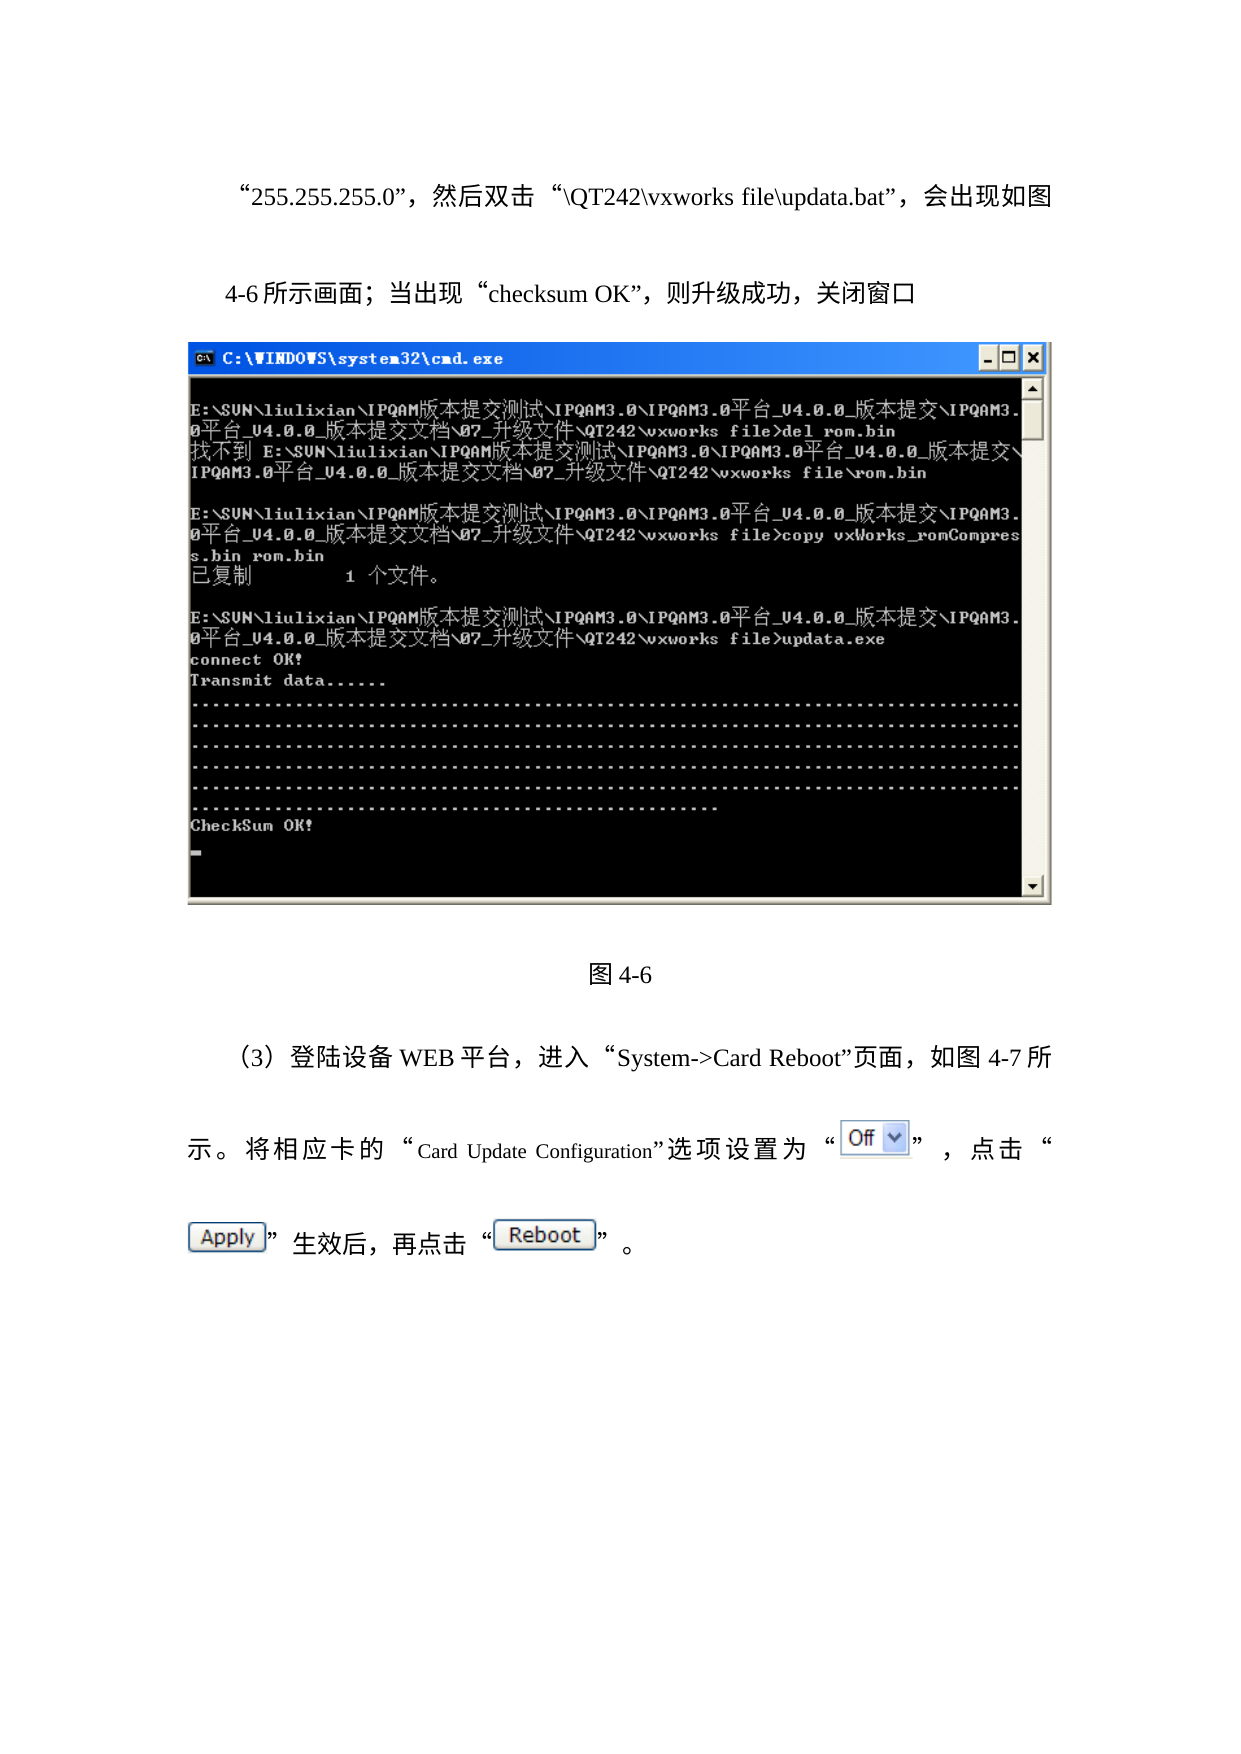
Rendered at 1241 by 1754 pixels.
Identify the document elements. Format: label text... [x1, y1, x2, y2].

picture [187, 1222, 268, 1254]
picture [492, 1218, 598, 1254]
picture [187, 342, 1053, 905]
text （3）登陆设备WEB平台，进入“System->Card Reboot”页面，如图4-7所示。将相应卡的“Card Update Configuration”选项设置为“”，点击“”生效后，再点击“”。 [187, 1023, 1053, 1283]
picture [839, 1120, 913, 1159]
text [225, 162, 1053, 324]
text 图4-6 [187, 940, 1053, 1005]
